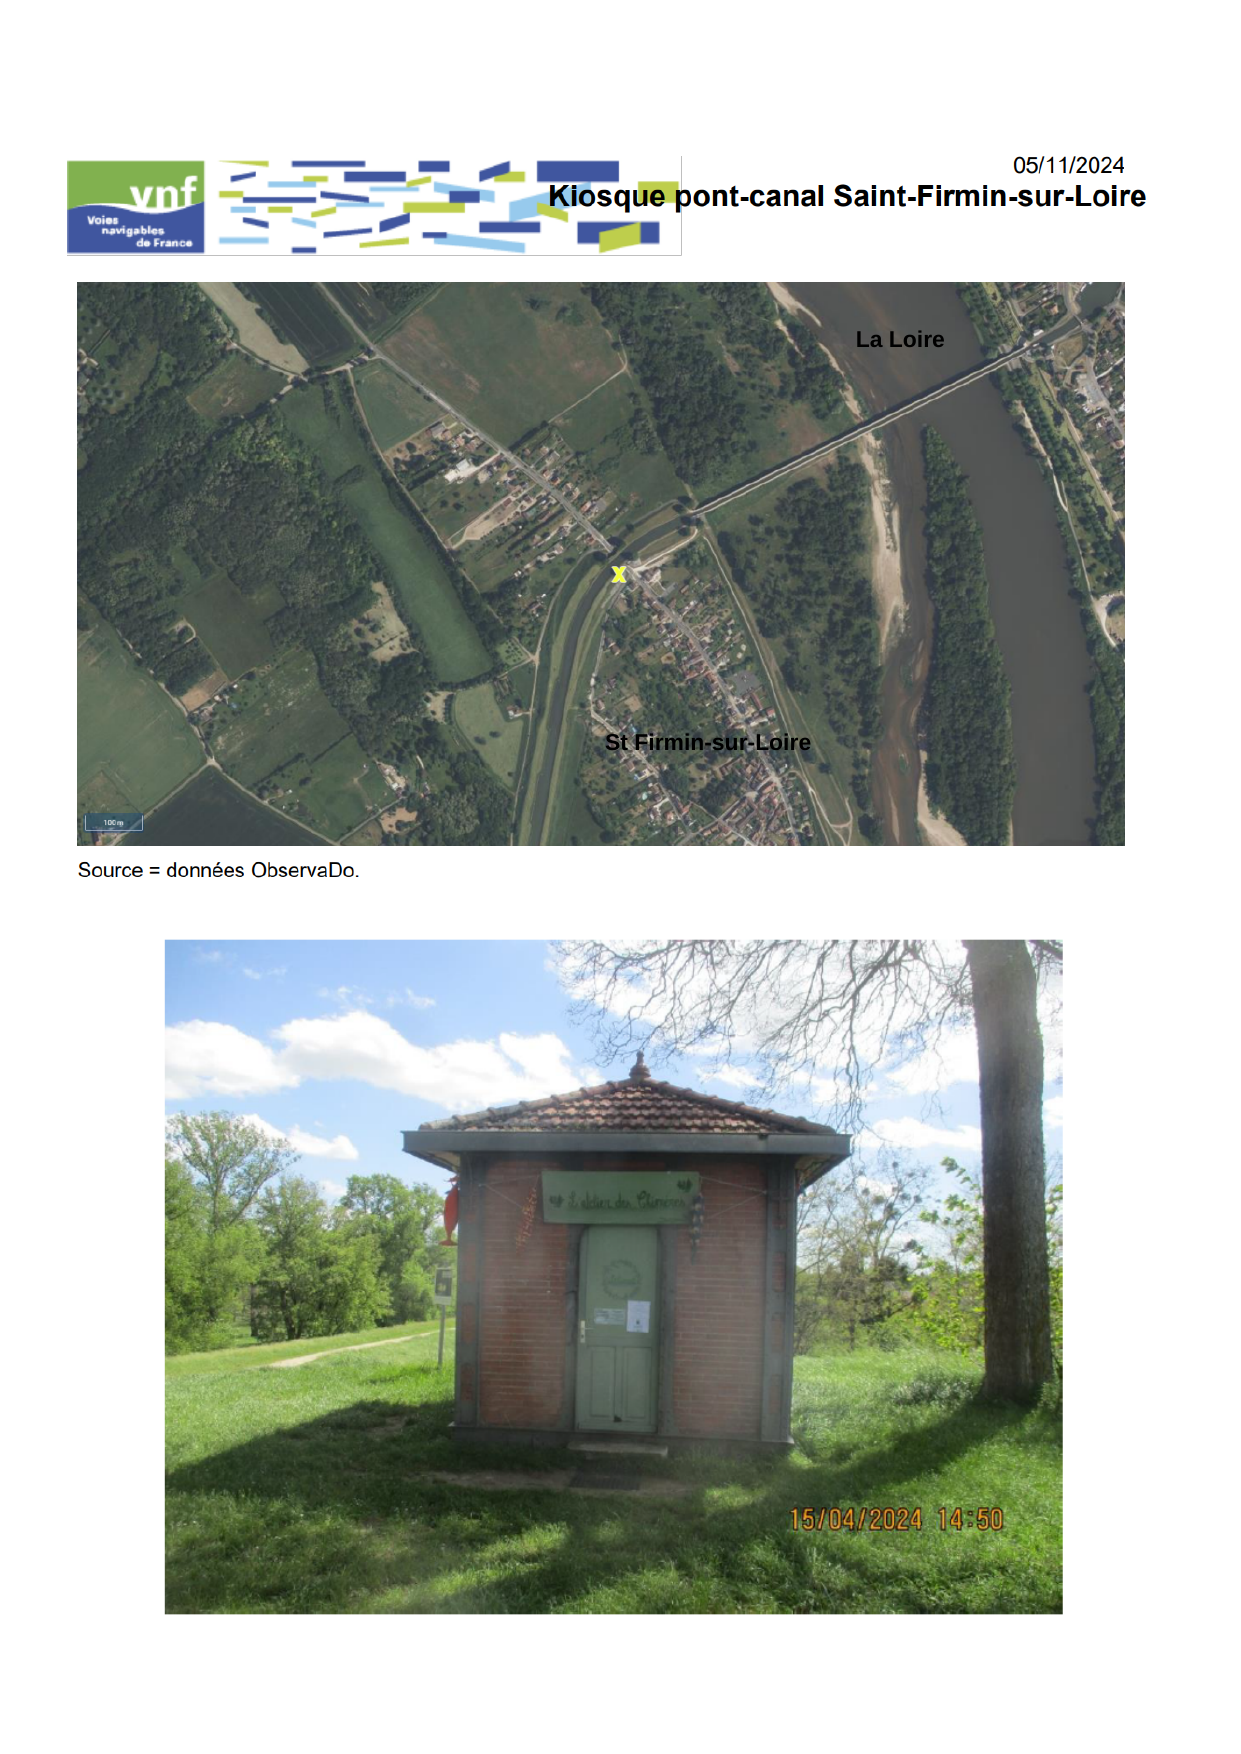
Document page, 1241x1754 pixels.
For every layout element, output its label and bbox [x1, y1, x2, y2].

picture [59, 147, 1152, 890]
picture [142, 918, 1084, 1640]
